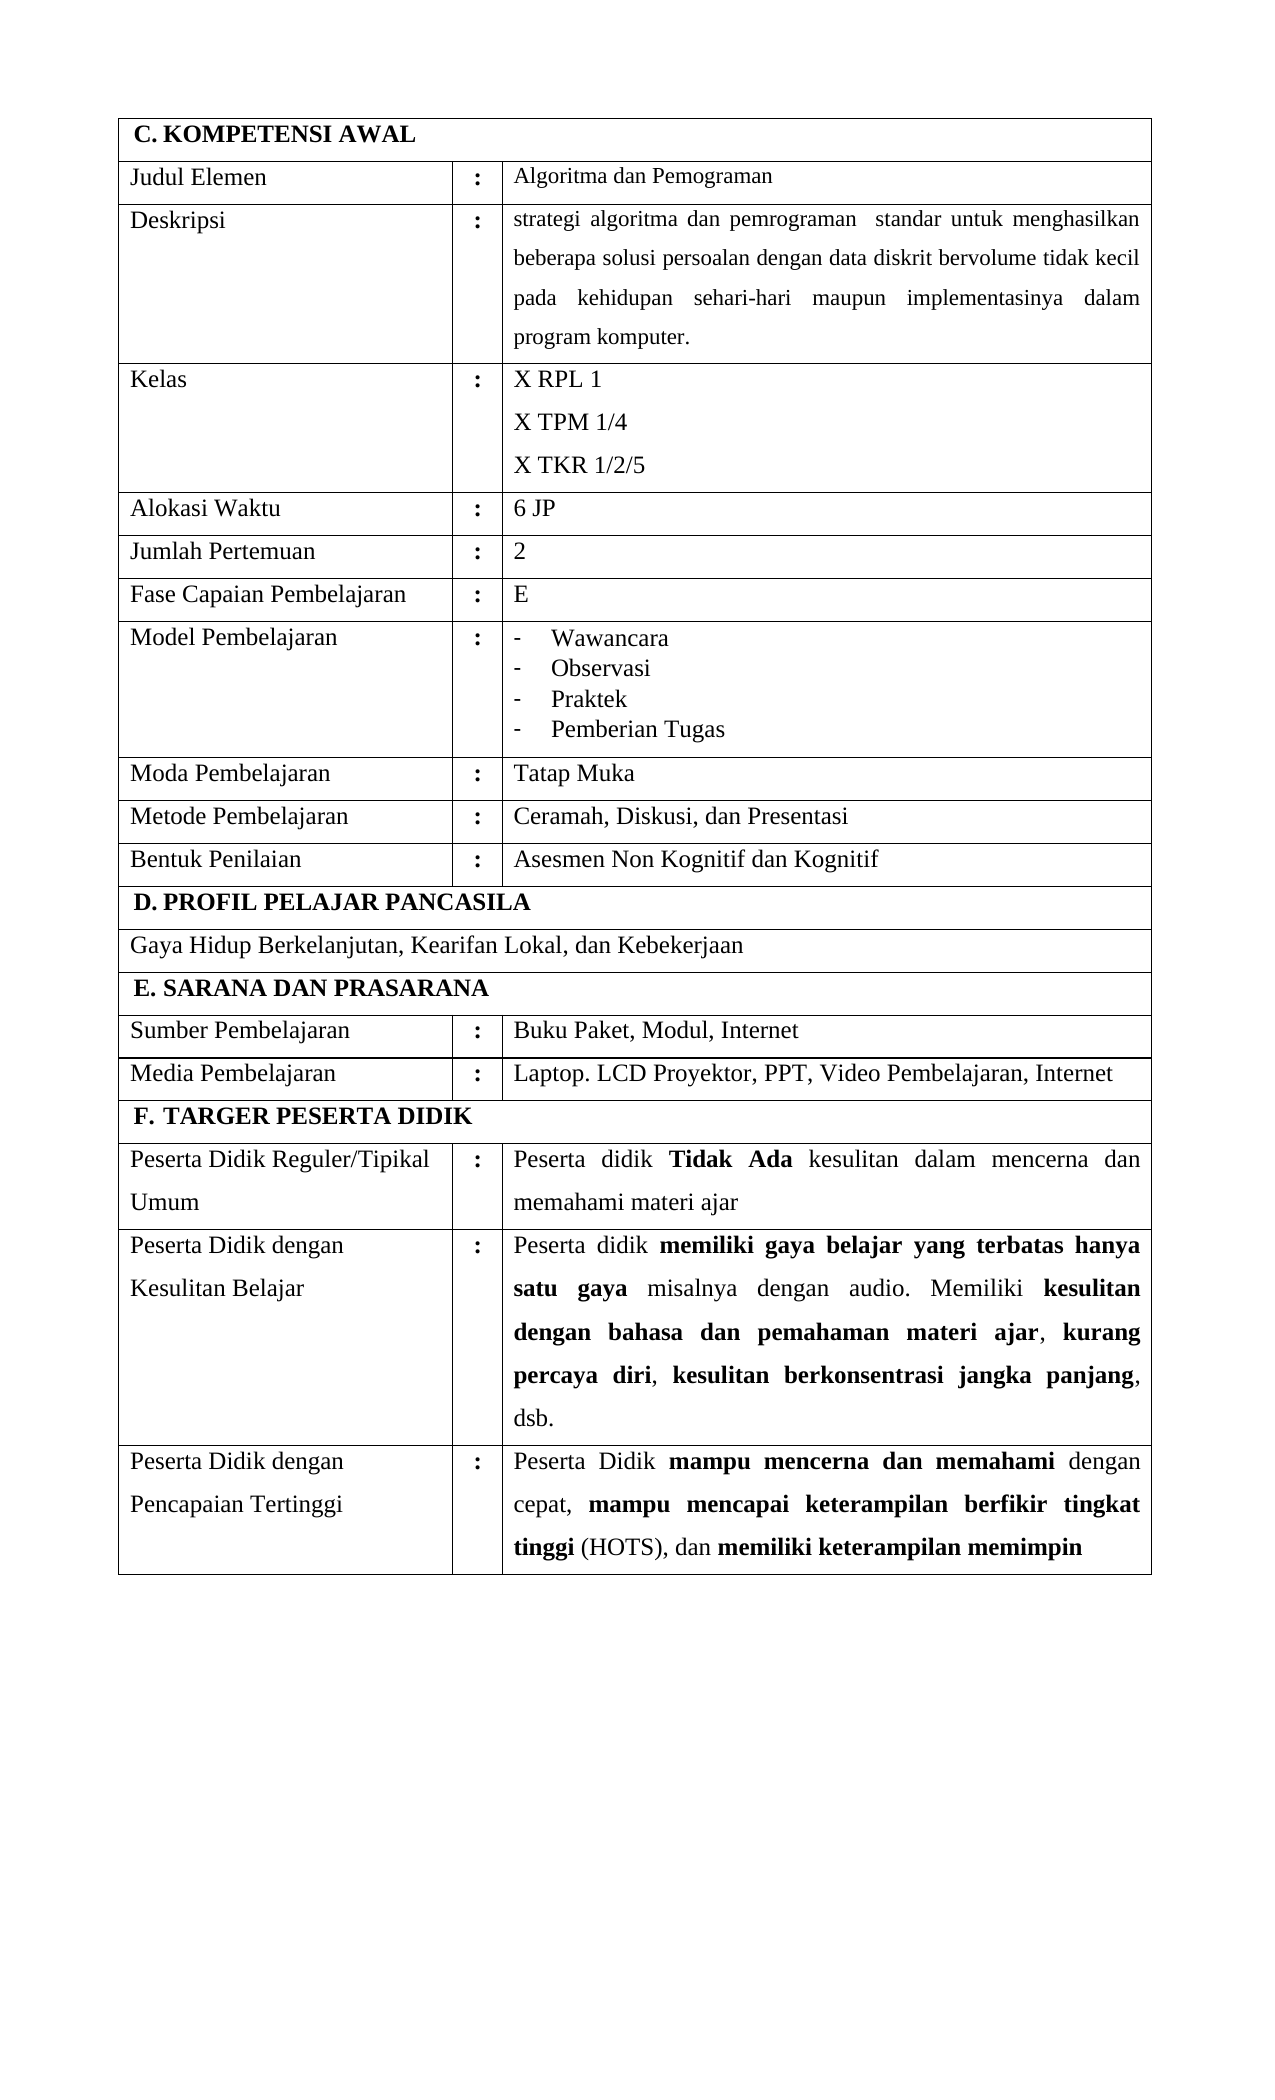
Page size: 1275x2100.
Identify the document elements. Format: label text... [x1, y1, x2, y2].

table_header KOMPETENSI AWAL [119, 119, 1151, 161]
table_cell Laptop. LCD Proyektor, PPT, Video Pembelajaran, Internet [503, 1059, 1151, 1100]
table_cell : [453, 579, 502, 621]
table_cell Deskripsi [119, 205, 452, 363]
table_cell : [453, 622, 502, 757]
table_cell SARANA DAN PRASARANA [119, 973, 1151, 1014]
table_cell : [453, 1144, 502, 1229]
table_cell Asesmen Non Kognitif dan Kognitif [503, 844, 1151, 886]
table_cell : [453, 205, 502, 363]
table_cell : [453, 536, 502, 578]
table_cell Judul Elemen [119, 162, 452, 204]
table_cell : [453, 801, 502, 843]
table_cell Peserta Didik dengan Kesulitan Belajar [119, 1230, 452, 1445]
table_cell Algoritma dan Pemograman [503, 162, 1151, 204]
table_cell 2 [503, 536, 1151, 578]
table_cell Peserta Didik dengan Pencapaian Tertinggi [119, 1446, 452, 1574]
table_cell Bentuk Penilaian [119, 844, 452, 886]
table_cell Fase Capaian Pembelajaran [119, 579, 452, 621]
table_cell PROFIL PELAJAR PANCASILA [119, 887, 1151, 929]
table_cell Gaya Hidup Berkelanjutan, Kearifan Lokal, dan Kebekerjaan [119, 930, 1151, 972]
table_cell Peserta didik memiliki gaya belajar yang terbatas hanya satu gaya misalnya dengan audio. Memiliki kesulitan dengan bahasa dan pemahaman materi ajar, kurang percaya diri, kesulitan berkonsentrasi jangka panjang, dsb. [503, 1230, 1151, 1445]
table_cell Metode Pembelajaran [119, 801, 452, 843]
table_cell Model Pembelajaran [119, 622, 452, 757]
table_cell : [453, 162, 502, 204]
table_cell Ceramah, Diskusi, dan Presentasi [503, 801, 1151, 843]
table_cell Peserta Didik Reguler/Tipikal Umum [119, 1144, 452, 1229]
table_cell Peserta Didik mampu mencerna dan memahami dengan cepat, mampu mencapai keterampilan berfikir tingkat tinggi (HOTS), dan memiliki keterampilan memimpin [503, 1446, 1151, 1574]
table_cell Sumber Pembelajaran [119, 1016, 452, 1057]
table_cell X RPL 1 X TPM 1/4 X TKR 1/2/5 [503, 364, 1151, 492]
table_cell Jumlah Pertemuan [119, 536, 452, 578]
table_cell : [453, 1016, 502, 1057]
table_cell : [453, 364, 502, 492]
table_cell : [453, 1059, 502, 1100]
table_cell : [453, 844, 502, 886]
table_cell Moda Pembelajaran [119, 758, 452, 800]
table_cell TARGER PESERTA DIDIK [119, 1101, 1151, 1143]
table_cell Media Pembelajaran [119, 1059, 452, 1100]
table_cell : [453, 1230, 502, 1445]
table_cell : [453, 758, 502, 800]
table_cell Wawancara Observasi Praktek Pemberian Tugas [503, 622, 1151, 757]
table_cell Tatap Muka [503, 758, 1151, 800]
table_cell Alokasi Waktu [119, 493, 452, 535]
table_cell strategi algoritma dan pemrograman standar untuk menghasilkan beberapa solusi persoalan dengan data diskrit bervolume tidak kecil pada kehidupan sehari-hari maupun implementasinya dalam program komputer. [503, 205, 1151, 363]
table_cell Peserta didik Tidak Ada kesulitan dalam mencerna dan memahami materi ajar [503, 1144, 1151, 1229]
table_cell : [453, 1446, 502, 1574]
table_cell Kelas [119, 364, 452, 492]
table_cell E [503, 579, 1151, 621]
table_cell : [453, 493, 502, 535]
table_cell 6 JP [503, 493, 1151, 535]
table_cell Buku Paket, Modul, Internet [503, 1016, 1151, 1057]
